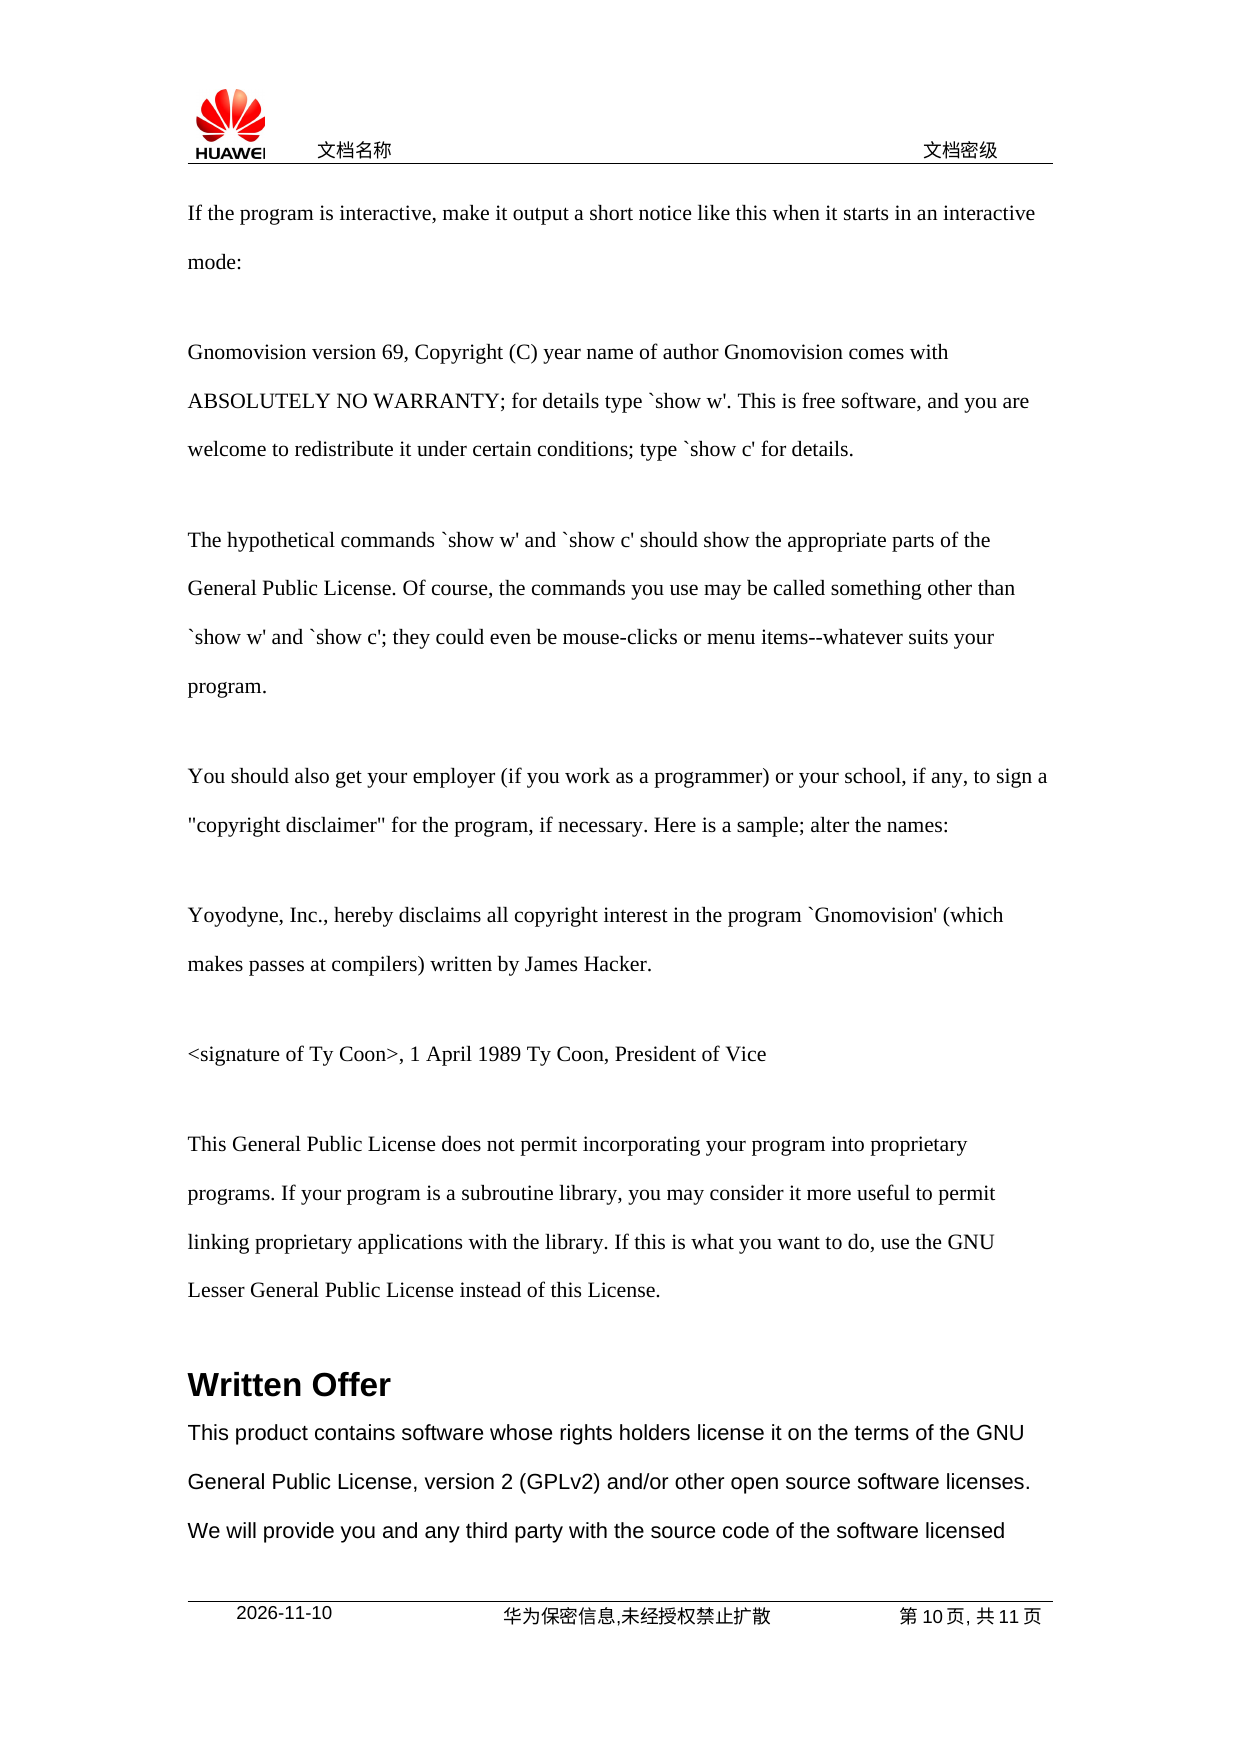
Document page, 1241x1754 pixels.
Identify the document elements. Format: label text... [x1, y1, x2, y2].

text Yoyodyne, Inc., hereby disclaims all copyright interest in the program `Gnomovision' (which makes passes at compilers) written by James Hacker. [187, 898, 1053, 979]
text <signature of Ty Coon>, 1 April 1989 Ty Coon, President of Vice [187, 1037, 1053, 1070]
text You should also get your employer (if you work as a programmer) or your school, if any, to sign a "copyright disclaimer" for the program, if necessary. Here is a sample; alter the names: [187, 759, 1053, 841]
text If the program is interactive, make it output a short notice like this when it starts in an interactive mode: [187, 196, 1053, 277]
text Gnomovision version 69, Copyright (C) year name of author Gnomovision comes with ABSOLUTELY NO WARRANTY; for details type `show w'. This is free software, and you are welcome to redistribute it under certain conditions; type `show c' for details. [187, 335, 1053, 465]
text This General Public License does not permit incorporating your program into proprietary programs. If your program is a subroutine library, you may consider it more useful to permit linking proprietary applications with the library. If this is what you want to do, use the GNU Lesser General Public License instead of this License. [187, 1127, 1053, 1306]
picture [196, 89, 265, 159]
text The hypothetical commands `show w' and `show c' should show the appropriate parts of the General Public License. Of course, the commands you use may be called something other than `show w' and `show c'; they could even be mouse-clicks or menu items--whatever suits your program. [187, 523, 1053, 702]
text Written Offer [187, 1351, 1053, 1416]
